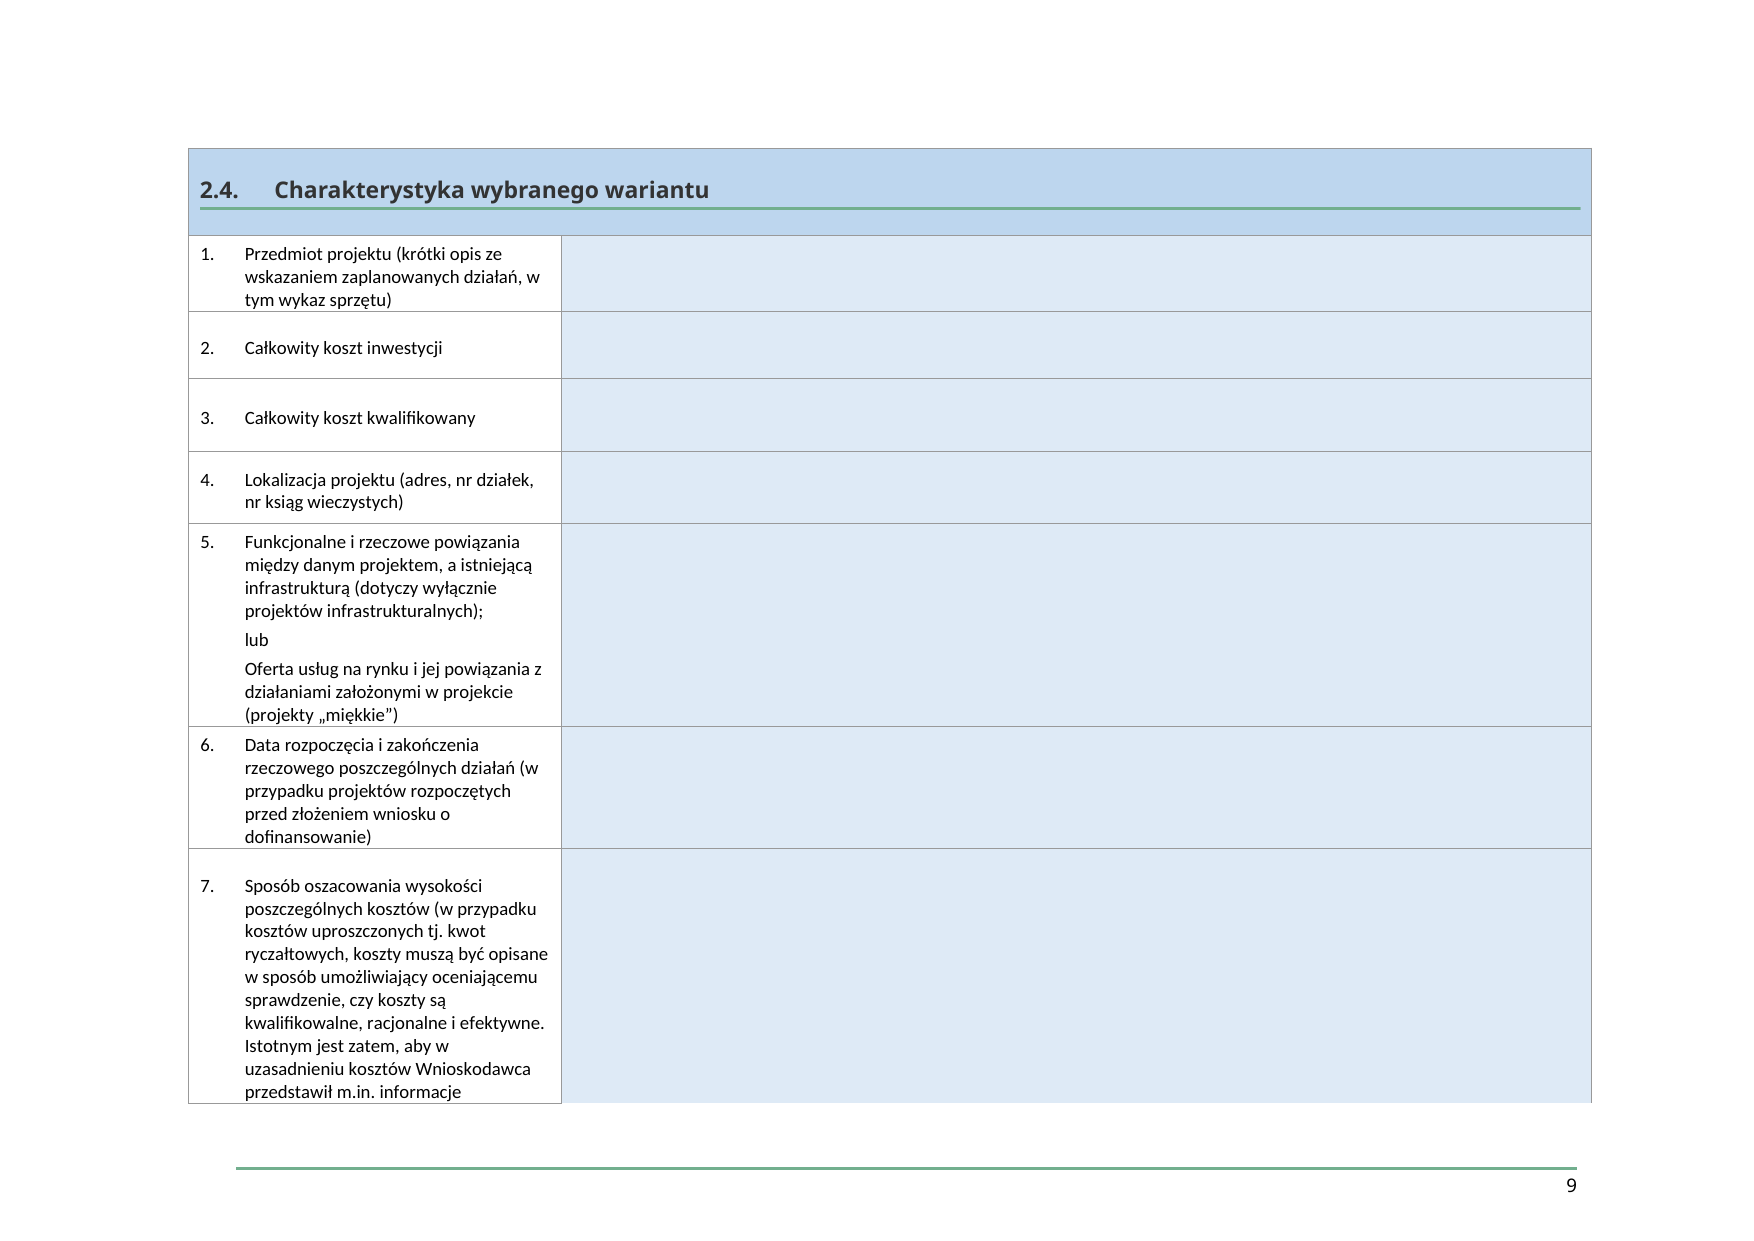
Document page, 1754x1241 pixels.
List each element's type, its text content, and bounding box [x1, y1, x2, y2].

table_cell 4. Lokalizacja projektu (adres, nr działek, nr ksiąg wieczystych) [189, 452, 561, 523]
table_cell 5. Funkcjonalne i rzeczowe powiązania między danym projektem, a istniejącą infrastrukturą (dotyczy wyłącznie projektów infrastrukturalnych); lub Oferta usług na rynku i jej powiązania z działaniami założonymi w projekcie (projekty „miękkie”) [189, 524, 561, 726]
table_cell [562, 312, 1591, 378]
table_cell 1. Przedmiot projektu (krótki opis ze wskazaniem zaplanowanych działań, w tym wykaz sprzętu) [189, 236, 561, 311]
table_cell [562, 727, 1591, 848]
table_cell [189, 849, 561, 1103]
table_cell 6. Data rozpoczęcia i zakończenia rzeczowego poszczególnych działań (w przypadku projektów rozpoczętych przed złożeniem wniosku o dofinansowanie) [189, 727, 561, 848]
table_cell [562, 849, 1591, 1103]
table_cell [562, 379, 1591, 451]
table_header Charakterystyka wybranego wariantu [189, 149, 1591, 235]
table_cell 2. Całkowity koszt inwestycji [189, 312, 561, 378]
table_cell [562, 524, 1591, 726]
table_cell [562, 452, 1591, 523]
table_cell 3. Całkowity koszt kwalifikowany [189, 379, 561, 451]
table_cell [562, 236, 1591, 311]
